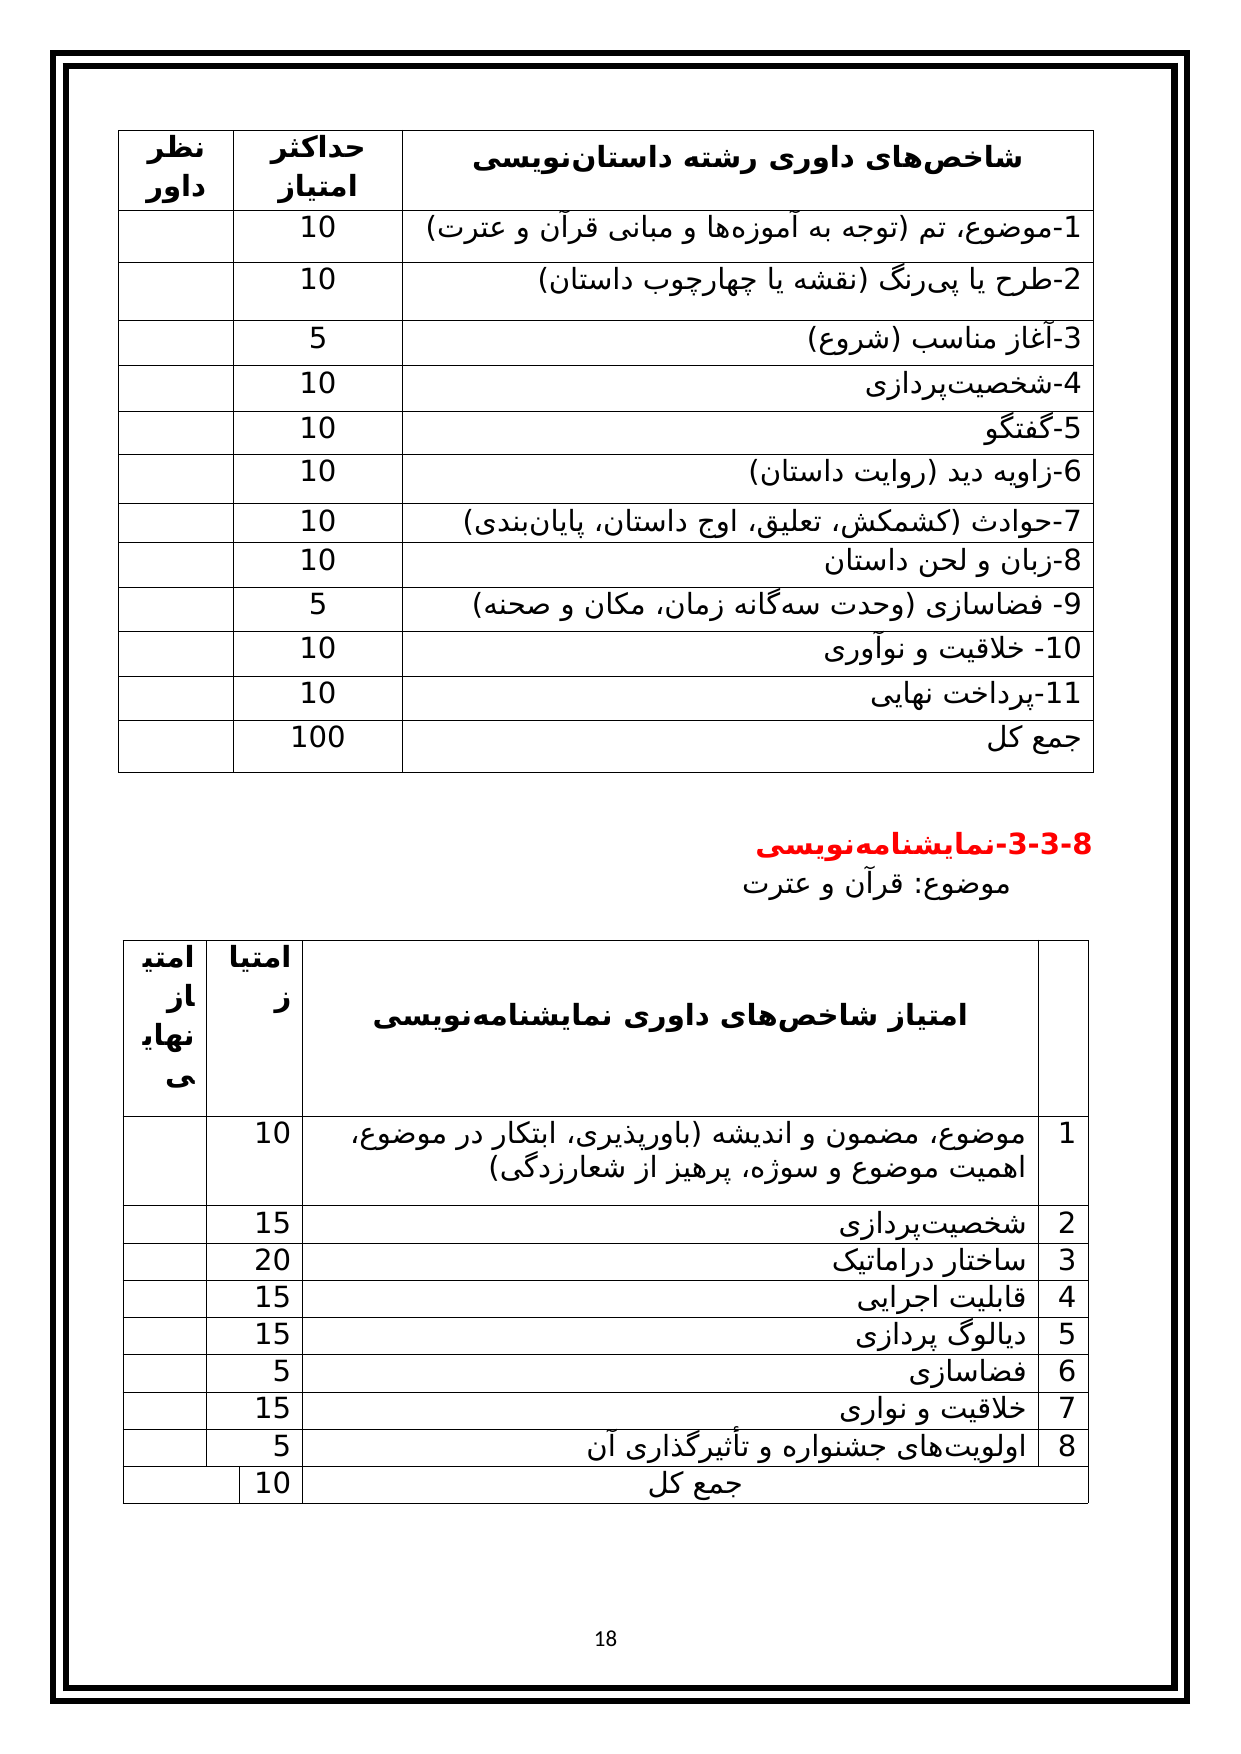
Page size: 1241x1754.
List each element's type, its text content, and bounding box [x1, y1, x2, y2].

table_cell 15 [207, 1318, 302, 1354]
table_cell 15 [207, 1393, 302, 1428]
table_cell 10 [207, 1117, 302, 1205]
table_cell 4 [1039, 1281, 1088, 1317]
table_cell 10- خلاقیت و نوآوری [403, 632, 1093, 676]
table_cell 1-موضوع، تم (توجه به آموزه‌ها و مبانی قرآن و عترت) [403, 211, 1093, 262]
table_cell 5 [207, 1355, 302, 1391]
table_cell [119, 677, 233, 719]
table_header امتیاز نهایی [124, 941, 206, 1116]
table_cell 2 [1039, 1206, 1088, 1243]
table_cell 10 [234, 632, 402, 676]
table_cell 100 [234, 721, 402, 772]
table_cell [124, 1430, 206, 1466]
table_header [1039, 941, 1088, 1116]
table_cell موضوع، مضمون و اندیشه (باورپذیری، ابتکار در موضوع، اهمیت موضوع و سوژه، پرهیز از شعارزدگی) [303, 1117, 1038, 1205]
table_cell 6-زاویه دید (روایت داستان) [403, 455, 1093, 503]
table_cell 10 [234, 543, 402, 587]
table_cell 3 [1039, 1244, 1088, 1280]
table_header نظر داور [119, 131, 233, 209]
table_cell 8 [1039, 1430, 1088, 1466]
table_cell [124, 1244, 206, 1280]
table_header امتیاز [207, 941, 302, 1116]
table_cell اولویت‌های جشنواره و تأثیرگذاری آن [303, 1430, 1038, 1466]
table_cell 15 [207, 1206, 302, 1243]
text 3-3-8-نمایشنامه‌نویسی [118, 827, 1093, 861]
table_cell 3-آغاز مناسب (شروع) [403, 321, 1093, 365]
table_cell [119, 455, 233, 503]
table_cell 20 [207, 1244, 302, 1280]
table_cell 7-حوادث (کشمکش، تعلیق، اوج داستان، پایان‌بندی) [403, 504, 1093, 542]
table_cell [119, 263, 233, 320]
table_cell جمع کل [303, 1467, 1088, 1503]
table_cell 11-پرداخت نهایی [403, 677, 1093, 719]
table_cell 15 [207, 1281, 302, 1317]
table_cell [124, 1393, 206, 1428]
table_cell [119, 412, 233, 453]
table_cell [124, 1117, 206, 1205]
table_cell [119, 588, 233, 631]
table_cell [119, 366, 233, 411]
table_cell 8-زبان و لحن داستان [403, 543, 1093, 587]
table_cell 10 [234, 504, 402, 542]
table_header حداکثر امتیاز [234, 131, 402, 209]
table_cell فضاسازی [303, 1355, 1038, 1391]
table_cell قابلیت اجرایی [303, 1281, 1038, 1317]
table_cell 6 [1039, 1355, 1088, 1391]
table_cell 100 [240, 1467, 302, 1503]
table_cell 4-شخصیت‌پردازی [403, 366, 1093, 411]
table_cell 10 [234, 263, 402, 320]
table_cell 5 [1039, 1318, 1088, 1354]
table_cell [124, 1318, 206, 1354]
text موضوع: قرآن و عترت [118, 866, 1011, 900]
table_cell [124, 1467, 239, 1503]
table_cell جمع کل [403, 721, 1093, 772]
table_cell 10 [234, 211, 402, 262]
table_cell 1 [1039, 1117, 1088, 1205]
table_cell 5 [234, 321, 402, 365]
table_cell 9- فضاسازی (وحدت سه‌گانه زمان، مکان و صحنه) [403, 588, 1093, 631]
table_cell 10 [234, 455, 402, 503]
table_cell 5-گفتگو [403, 412, 1093, 453]
table_cell [119, 543, 233, 587]
table_cell [124, 1281, 206, 1317]
table_cell [119, 721, 233, 772]
table_header امتیاز شاخص‌های داوری نمایشنامه‌نویسی [303, 941, 1038, 1116]
table_cell ساختار دراماتیک [303, 1244, 1038, 1280]
table_cell 10 [234, 412, 402, 453]
table_cell [119, 321, 233, 365]
table_cell خلاقیت و نواری [303, 1393, 1038, 1428]
table_cell دیالوگ پردازی [303, 1318, 1038, 1354]
table_cell 5 [207, 1430, 302, 1466]
table_cell [124, 1206, 206, 1243]
table_cell [119, 211, 233, 262]
table_cell [119, 632, 233, 676]
table_cell 5 [234, 588, 402, 631]
table_header شاخص‌های داوری رشته داستان‌نویسی [403, 131, 1093, 209]
table_cell 10 [234, 366, 402, 411]
table_cell 10 [234, 677, 402, 719]
table_cell [119, 504, 233, 542]
table_cell 2-طرح یا پی‌رنگ (نقشه یا چهارچوب داستان) [403, 263, 1093, 320]
table_cell 7 [1039, 1393, 1088, 1428]
table_cell شخصیت‌پردازی [303, 1206, 1038, 1243]
table_cell [124, 1355, 206, 1391]
